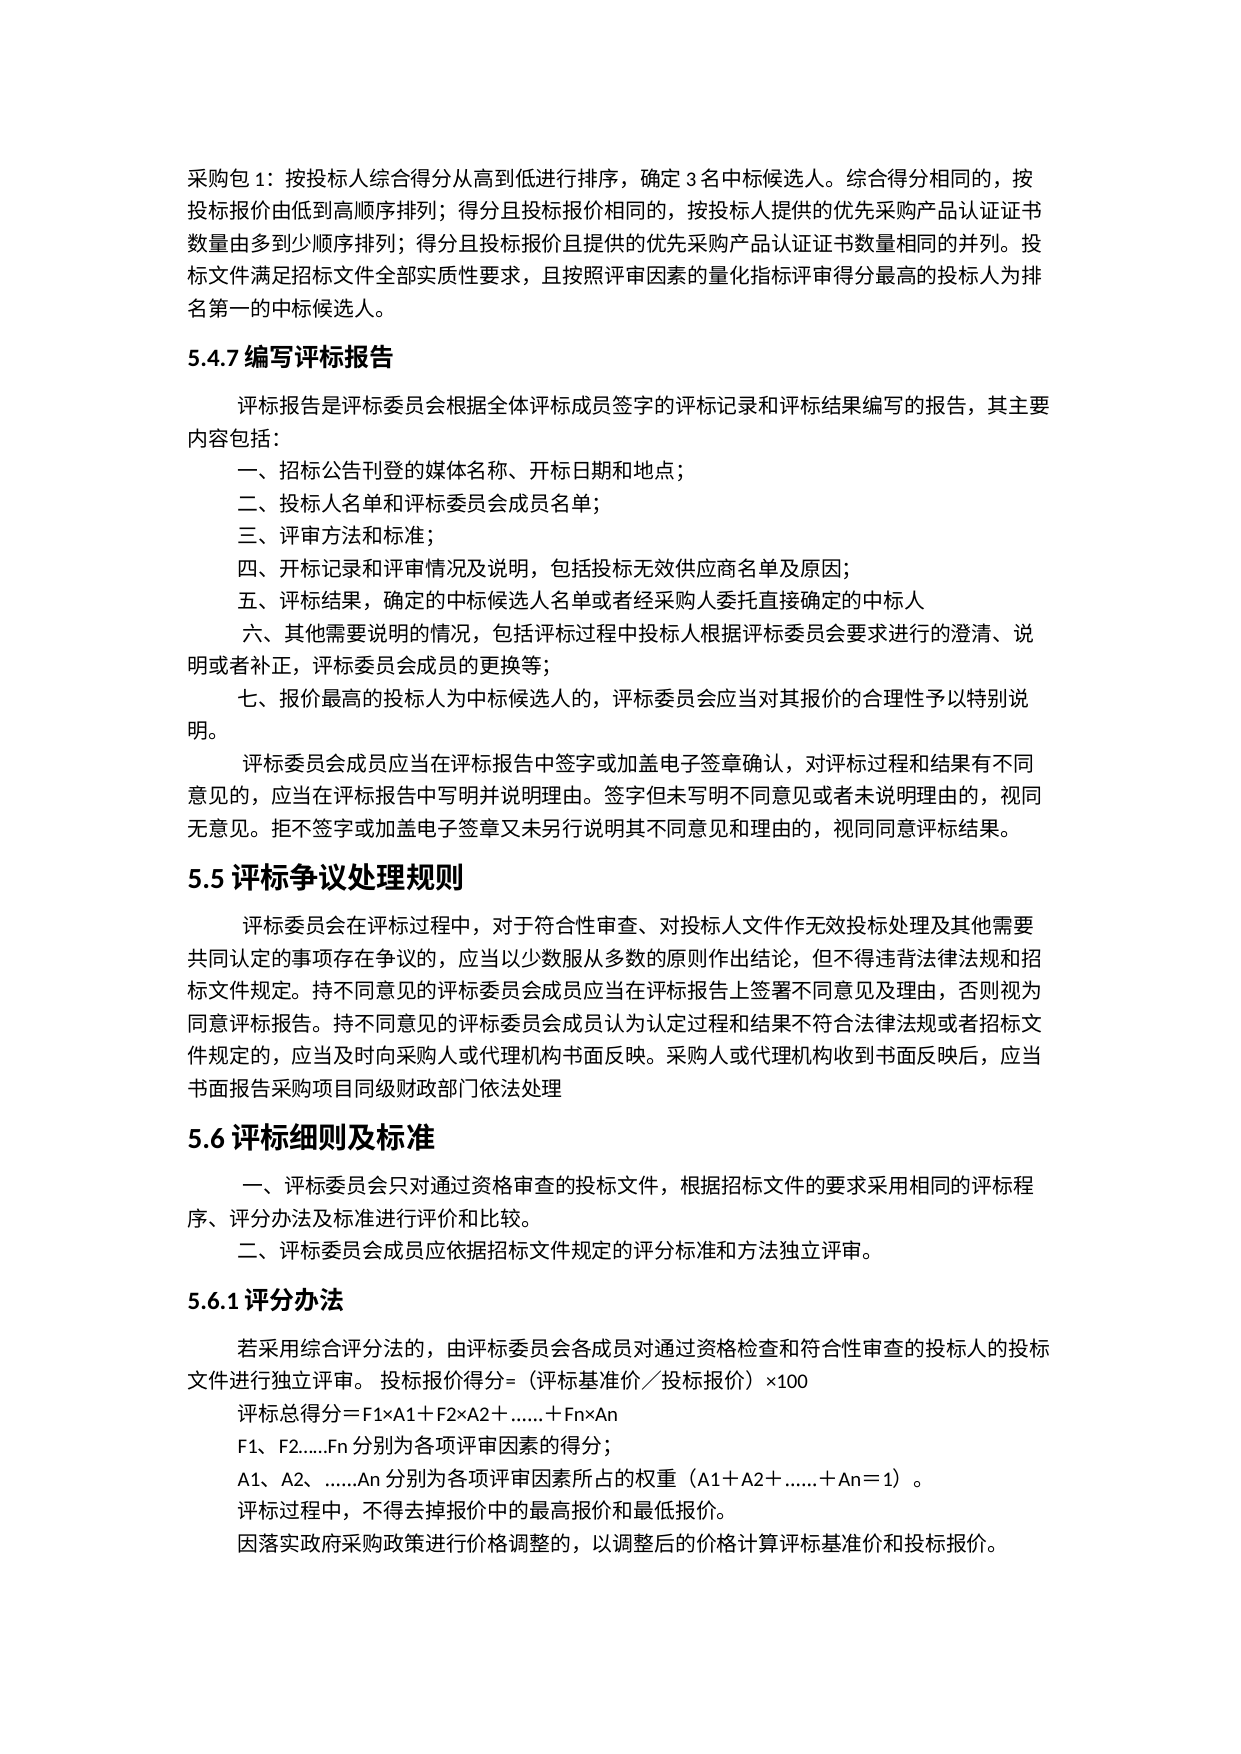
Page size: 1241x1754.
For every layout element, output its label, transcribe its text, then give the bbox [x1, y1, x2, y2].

text 5.4.7编写评标报告 [187, 324, 1053, 389]
text 二、评标委员会成员应依据招标文件规定的评分标准和方法独立评审。 [187, 1234, 1053, 1267]
text A1、A2、……An 分别为各项评审因素所占的权重（A1＋A2＋……＋An＝1）。 [187, 1462, 1053, 1494]
text F1、F2……Fn分别为各项评审因素的得分； [187, 1429, 1053, 1462]
text 三、评审方法和标准； [187, 519, 1053, 552]
text 因落实政府采购政策进行价格调整的，以调整后的价格计算评标基准价和投标报价。 [187, 1527, 1053, 1559]
text 5.5评标争议处理规则 [187, 844, 1053, 909]
text 5.6评标细则及标准 [187, 1104, 1053, 1169]
text 评标委员会成员应当在评标报告中签字或加盖电子签章确认，对评标过程和结果有不同意见的，应当在评标报告中写明并说明理由。签字但未写明不同意见或者未说明理由的，视同无意见。拒不签字或加盖电子签章又未另行说明其不同意见和理由的，视同同意评标结果。 [187, 747, 1053, 844]
text 七、报价最高的投标人为中标候选人的，评标委员会应当对其报价的合理性予以特别说明。 [187, 682, 1053, 747]
text 一、评标委员会只对通过资格审查的投标文件，根据招标文件的要求采用相同的评标程序、评分办法及标准进行评价和比较。 [187, 1169, 1053, 1234]
text 五、评标结果，确定的中标候选人名单或者经采购人委托直接确定的中标人 [187, 584, 1053, 617]
text 六、其他需要说明的情况，包括评标过程中投标人根据评标委员会要求进行的澄清、说明或者补正，评标委员会成员的更换等； [187, 617, 1053, 682]
text 评标报告是评标委员会根据全体评标成员签字的评标记录和评标结果编写的报告，其主要内容包括： [187, 389, 1053, 454]
text 评标委员会在评标过程中，对于符合性审查、对投标人文件作无效投标处理及其他需要共同认定的事项存在争议的，应当以少数服从多数的原则作出结论，但不得违背法律法规和招标文件规定。持不同意见的评标委员会成员应当在评标报告上签署不同意见及理由，否则视为同意评标报告。持不同意见的评标委员会成员认为认定过程和结果不符合法律法规或者招标文件规定的，应当及时向采购人或代理机构书面反映。采购人或代理机构收到书面反映后，应当书面报告采购项目同级财政部门依法处理 [187, 909, 1053, 1104]
text 若采用综合评分法的，由评标委员会各成员对通过资格检查和符合性审查的投标人的投标文件进行独立评审。 投标报价得分=（评标基准价／投标报价）×100 [187, 1332, 1053, 1397]
text 四、开标记录和评审情况及说明，包括投标无效供应商名单及原因； [187, 552, 1053, 584]
text 采购包1：按投标人综合得分从高到低进行排序，确定3名中标候选人。综合得分相同的，按投标报价由低到高顺序排列；得分且投标报价相同的，按投标人提供的优先采购产品认证证书数量由多到少顺序排列；得分且投标报价且提供的优先采购产品认证证书数量相同的并列。投标文件满足招标文件全部实质性要求，且按照评审因素的量化指标评审得分最高的投标人为排名第一的中标候选人。 [187, 162, 1053, 324]
text 评标过程中，不得去掉报价中的最高报价和最低报价。 [187, 1494, 1053, 1527]
text 一、招标公告刊登的媒体名称、开标日期和地点； [187, 454, 1053, 487]
text 5.6.1评分办法 [187, 1267, 1053, 1332]
text 评标总得分＝F1×A1＋F2×A2＋……＋Fn×An [187, 1397, 1053, 1429]
text 二、投标人名单和评标委员会成员名单； [187, 487, 1053, 519]
